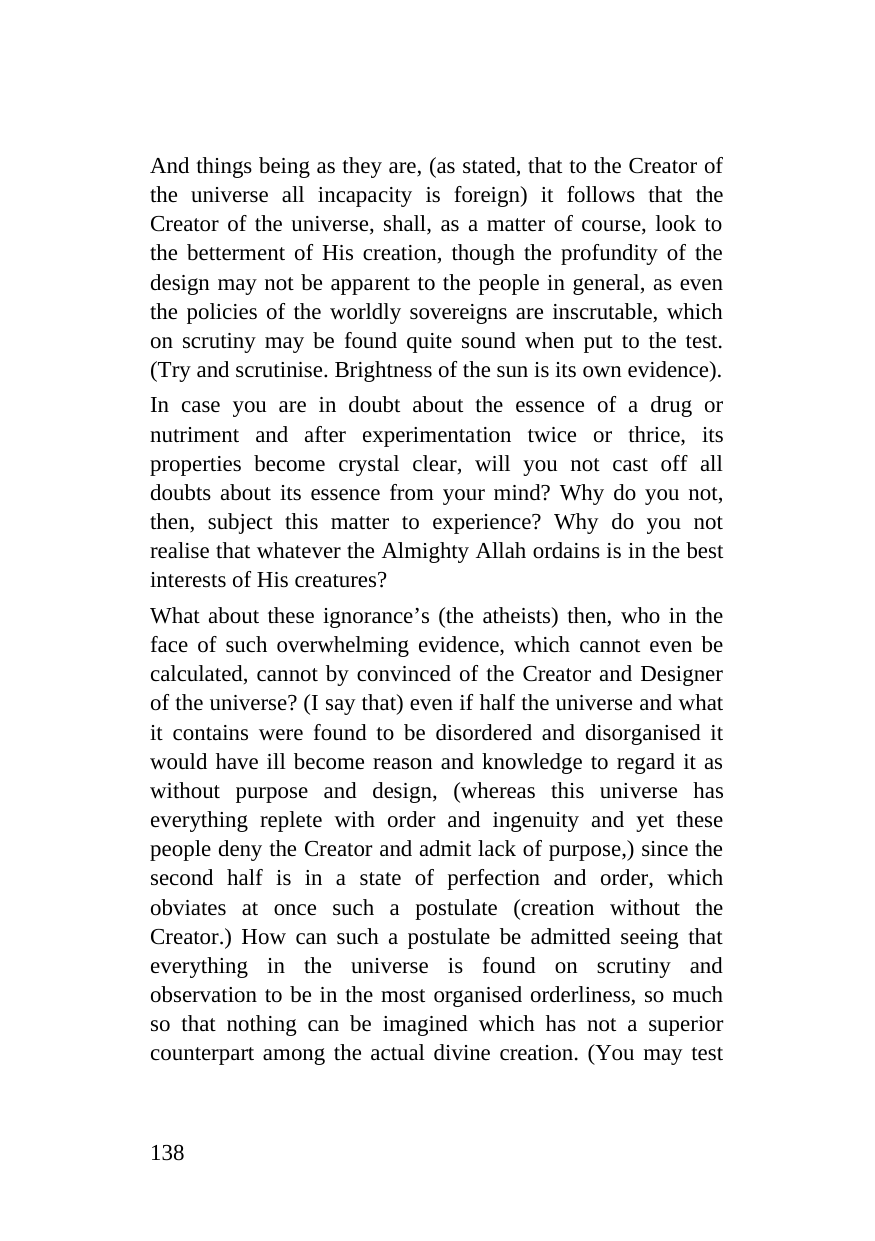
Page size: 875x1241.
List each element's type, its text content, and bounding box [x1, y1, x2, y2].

text And things being as they are, (as stated, that to the Creator of the universe all incapacity is foreign) it follows that the Creator of the universe, shall, as a matter of course, look to the betterment of His creation, though the profundity of the design may not be apparent to the people in general, as even the policies of the worldly sovereigns are inscrutable, which on scrutiny may be found quite sound when put to the test. (Try and scrutinise. Brightness of the sun is its own evidence). [150, 150, 724, 383]
text In case you are in doubt about the essence of a drug or nutriment and after experimentation twice or thrice, its properties become crystal clear, will you not cast off all doubts about its essence from your mind? Why do you not, then, subject this matter to experience? Why do you not realise that whatever the Almighty Allah ordains is in the best interests of His creatures? [150, 389, 724, 594]
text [150, 600, 724, 1067]
